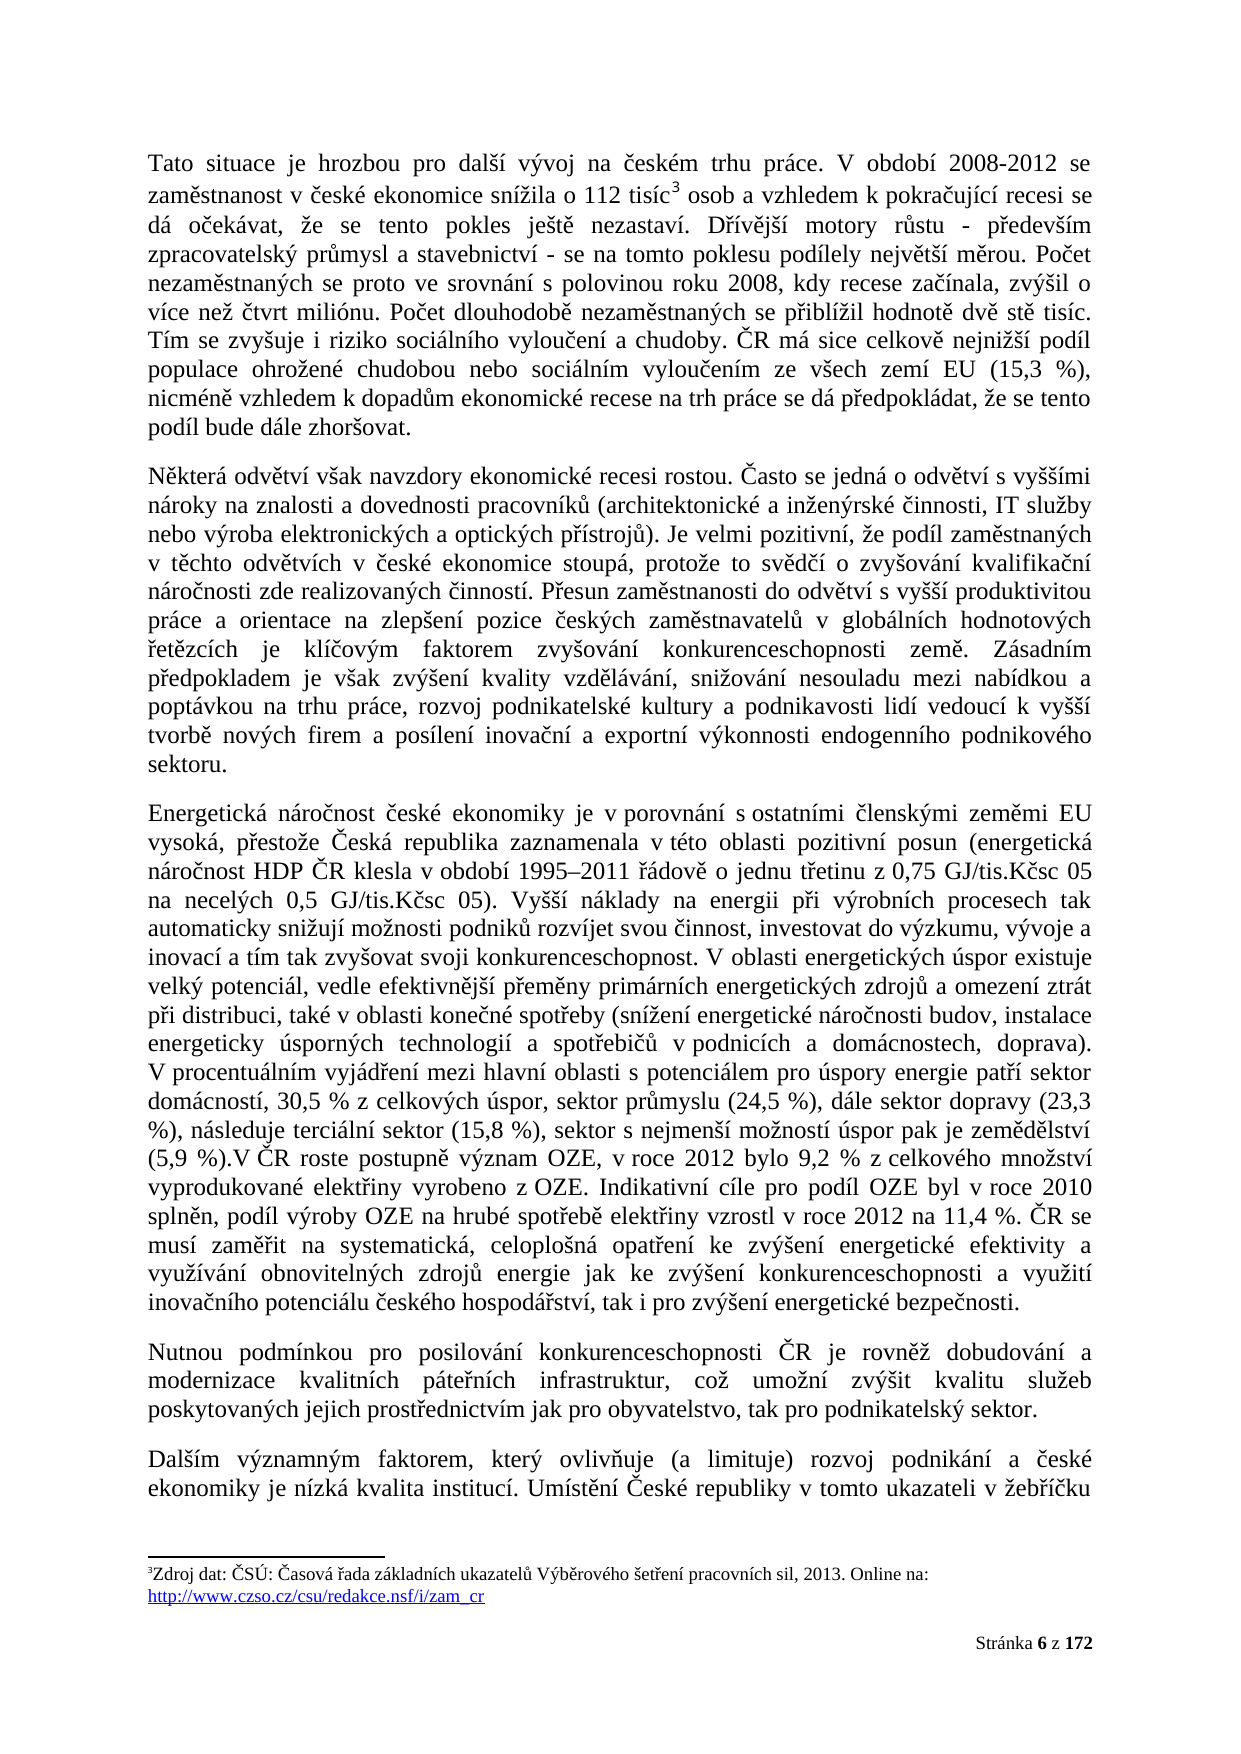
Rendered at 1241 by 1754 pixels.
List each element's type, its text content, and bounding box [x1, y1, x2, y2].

text Některá odvětví však navzdory ekonomické recesi rostou. Často se jedná o odvětví s vyššími nároky na znalosti a dovednosti pracovníků (architektonické a inženýrské činnosti, IT služby nebo výroba elektronických a optických přístrojů). Je velmi pozitivní, že podíl zaměstnaných v těchto odvětvích v české ekonomice stoupá, protože to svědčí o zvyšování kvalifikační náročnosti zde realizovaných činností. Přesun zaměstnanosti do odvětví s vyšší produktivitou práce a orientace na zlepšení pozice českých zaměstnavatelů v globálních hodnotových řetězcích je klíčovým faktorem zvyšování konkurenceschopnosti země. Zásadním předpokladem je však zvýšení kvality vzdělávání, snižování nesouladu mezi nabídkou a poptávkou na trhu práce, rozvoj podnikatelské kultury a podnikavosti lidí vedoucí k vyšší tvorbě nových firem a posílení inovační a exportní výkonnosti endogenního podnikového sektoru. [148, 461, 1092, 778]
text Nutnou podmínkou pro posilování konkurenceschopnosti ČR je rovněž dobudování a modernizace kvalitních páteřních infrastruktur, což umožní zvýšit kvalitu služeb poskytovaných jejich prostřednictvím jak pro obyvatelstvo, tak pro podnikatelský sektor. [148, 1337, 1092, 1423]
text Tato situace je hrozbou pro další vývoj na českém trhu práce. V období 2008-2012 se zaměstnanost v české ekonomice snížila o 112 tisíc osob a vzhledem k pokračující recesi se dá očekávat, že se tento pokles ještě nezastaví. Dřívější motory růstu - především zpracovatelský průmysl a stavebnictví - se na tomto poklesu podílely největší měrou. Počet nezaměstnaných se proto ve srovnání s polovinou roku 2008, kdy recese začínala, zvýšil o více než čtvrt miliónu. Počet dlouhodobě nezaměstnaných se přiblížil hodnotě dvě stě tisíc. Tím se zvyšuje i riziko sociálního vyloučení a chudoby. ČR má sice celkově nejnižší podíl populace ohrožené chudobou nebo sociálním vyloučením ze všech zemí EU (15,3 %), nicméně vzhledem k dopadům ekonomické recese na trh práce se dá předpokládat, že se tento podíl bude dále zhoršovat. [148, 148, 1092, 441]
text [148, 1444, 1092, 1501]
text Energetická náročnost české ekonomiky je v porovnání s ostatními členskými zeměmi EU vysoká, přestože Česká republika zaznamenala v této oblasti pozitivní posun (energetická náročnost HDP ČR klesla v období 1995–2011 řádově o jednu třetinu z 0,75 GJ/tis.Kčsc 05 na necelých 0,5 GJ/tis.Kčsc 05). Vyšší náklady na energii při výrobních procesech tak automaticky snižují možnosti podniků rozvíjet svou činnost, investovat do výzkumu, vývoje a inovací a tím tak zvyšovat svoji konkurenceschopnost. V oblasti energetických úspor existuje velký potenciál, vedle efektivnější přeměny primárních energetických zdrojů a omezení ztrát při distribuci, také v oblasti konečné spotřeby (snížení energetické náročnosti budov, instalace energeticky úsporných technologií a spotřebičů v podnicích a domácnostech, doprava). V procentuálním vyjádření mezi hlavní oblasti s potenciálem pro úspory energie patří sektor domácností, 30,5 % z celkových úspor, sektor průmyslu (24,5 %), dále sektor dopravy (23,3 %), následuje terciální sektor (15,8 %), sektor s nejmenší možností úspor pak je zemědělství (5,9 %).V ČR roste postupně význam OZE, v roce 2012 bylo 9,2 % z celkového množství vyprodukované elektřiny vyrobeno z OZE. Indikativní cíle pro podíl OZE byl v roce 2010 splněn, podíl výroby OZE na hrubé spotřebě elektřiny vzrostl v roce 2012 na 11,4 %. ČR se musí zaměřit na systematická, celoplošná opatření ke zvýšení energetické efektivity a využívání obnovitelných zdrojů energie jak ke zvýšení konkurenceschopnosti a využití inovačního potenciálu českého hospodářství, tak i pro zvýšení energetické bezpečnosti. [148, 798, 1092, 1316]
